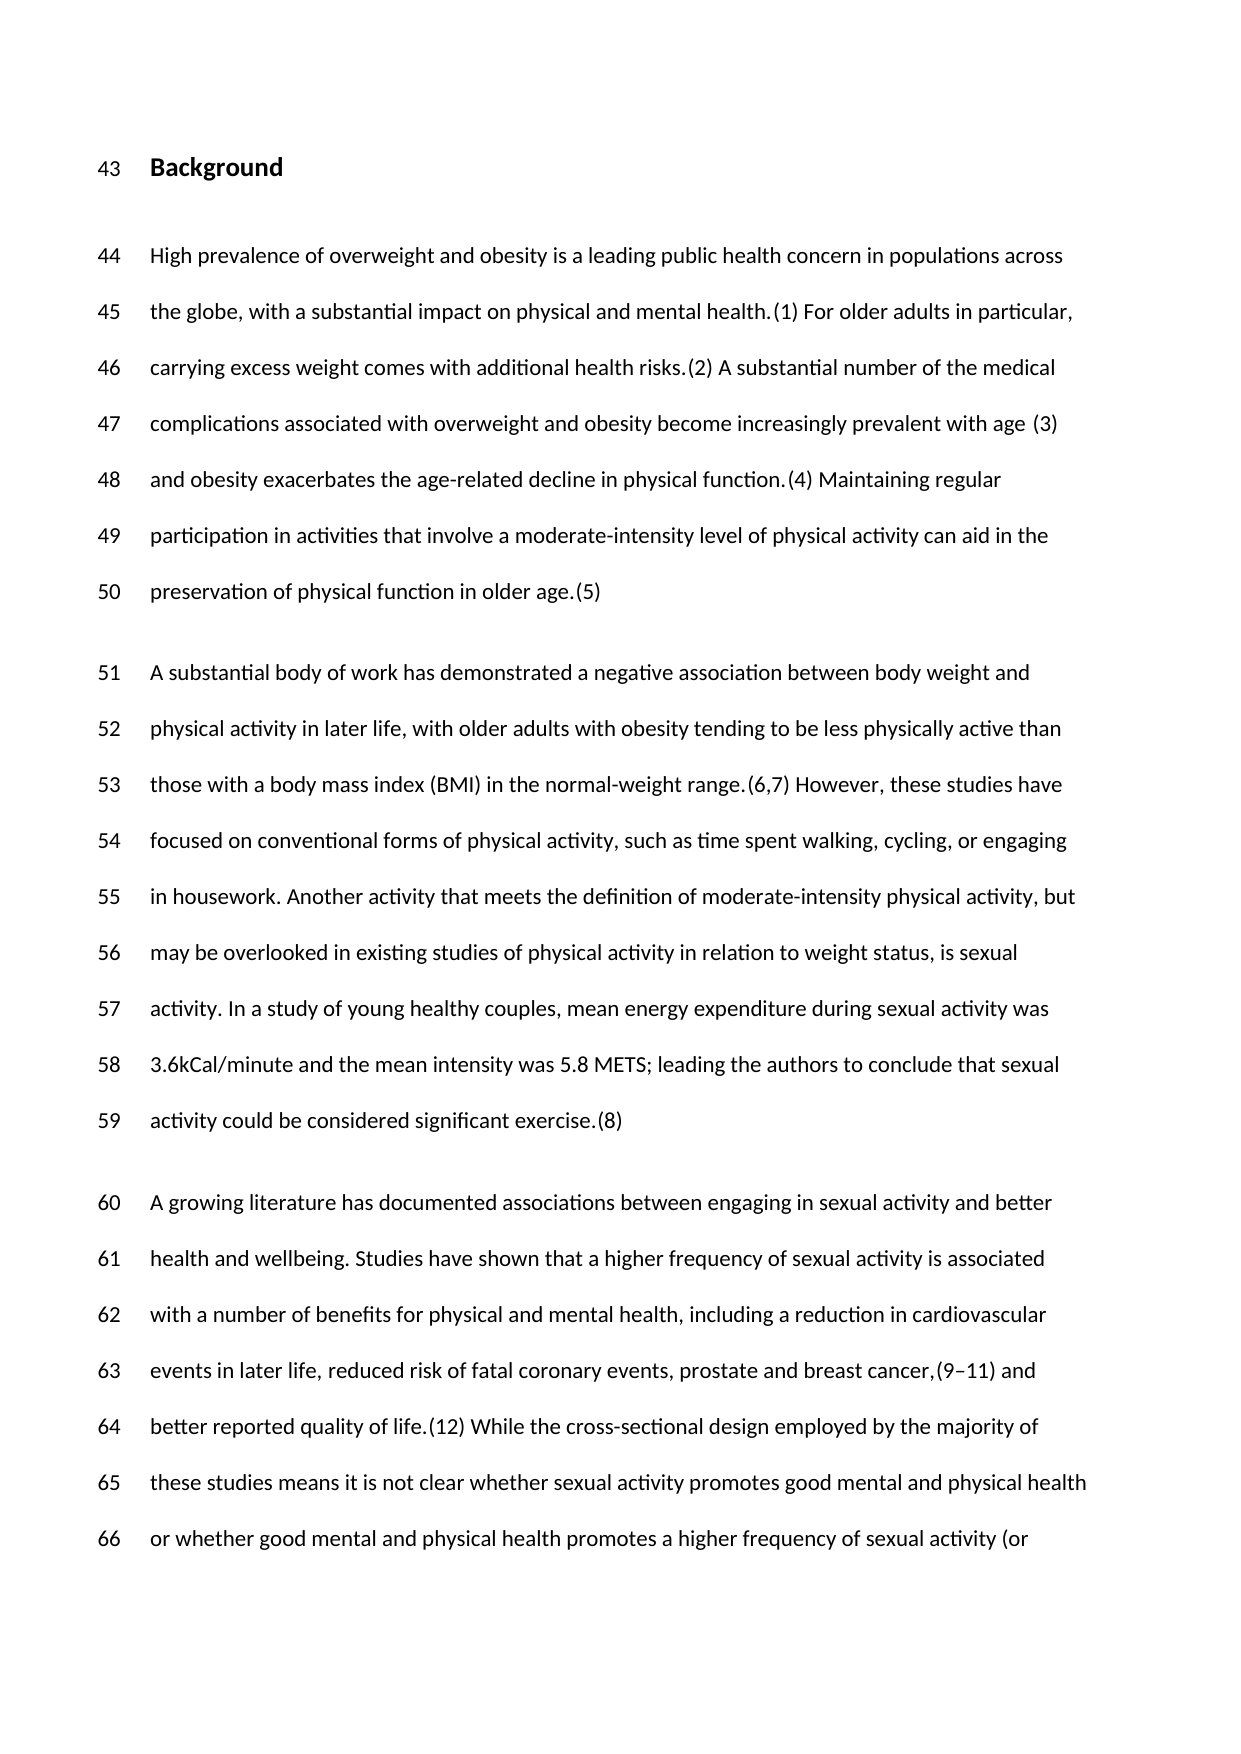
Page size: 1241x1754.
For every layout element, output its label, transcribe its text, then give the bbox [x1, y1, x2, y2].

subtitle Background [150, 150, 1090, 183]
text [150, 1188, 1090, 1552]
text High prevalence of overweight and obesity is a leading public health concern in populations across the globe, with a substantial impact on physical and mental health.(1) For older adults in particular, carrying excess weight comes with additional health risks.(2) A substantial number of the medical complications associated with overweight and obesity become increasingly prevalent with age (3) and obesity exacerbates the age-related decline in physical function.(4) Maintaining regular participation in activities that involve a moderate-intensity level of physical activity can aid in the preservation of physical function in older age.(5) [150, 241, 1090, 605]
text A substantial body of work has demonstrated a negative association between body weight and physical activity in later life, with older adults with obesity tending to be less physically active than those with a body mass index (BMI) in the normal-weight range.(6,7) However, these studies have focused on conventional forms of physical activity, such as time spent walking, cycling, or engaging in housework. Another activity that meets the definition of moderate-intensity physical activity, but may be overlooked in existing studies of physical activity in relation to weight status, is sexual activity. In a study of young healthy couples, mean energy expenditure during sexual activity was 3.6kCal/minute and the mean intensity was 5.8 METS; leading the authors to conclude that sexual activity could be considered significant exercise.(8) [150, 658, 1090, 1135]
